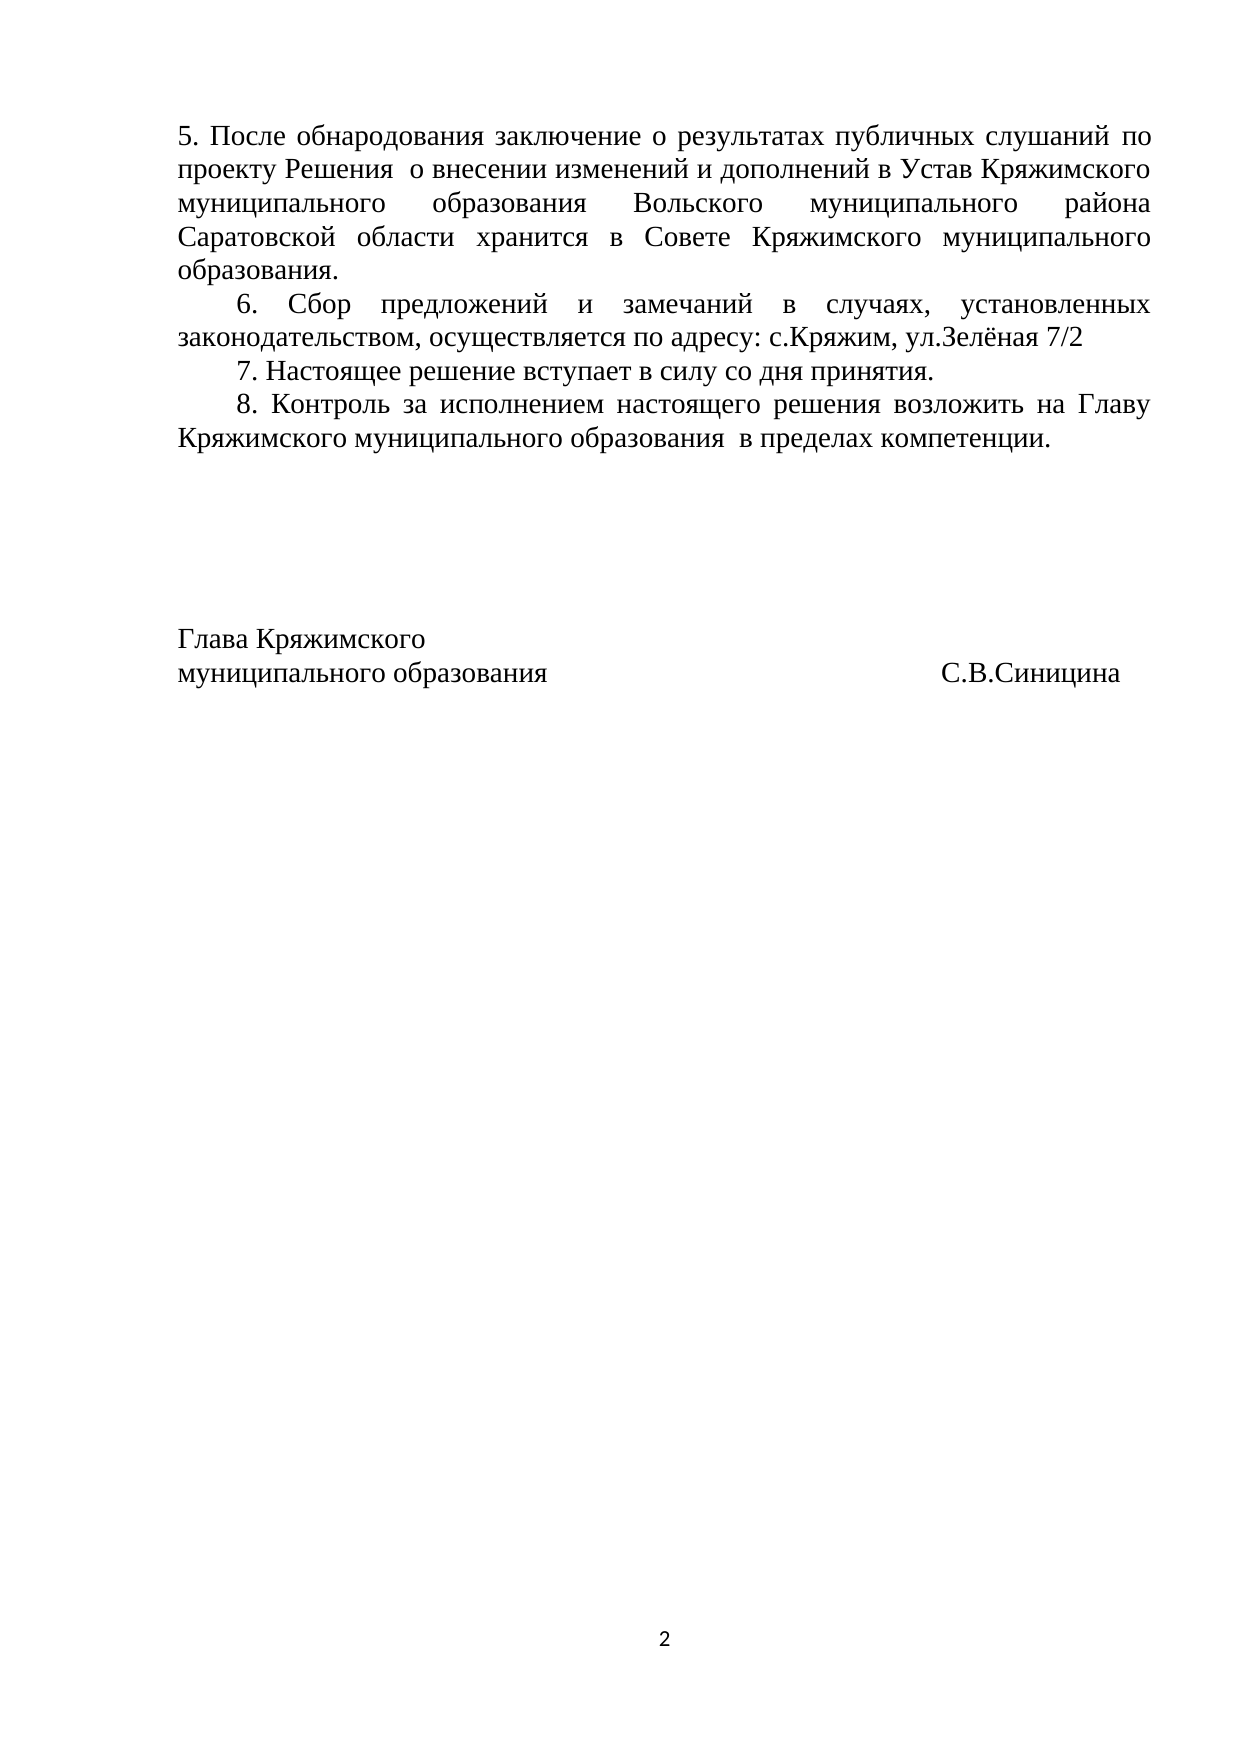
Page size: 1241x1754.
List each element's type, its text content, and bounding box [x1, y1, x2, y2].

title Глава Кряжимского [177, 621, 1152, 655]
title муниципального образования С.В.Синицина [177, 655, 1152, 688]
title 7. Настоящее решение вступает в силу со дня принятия. [177, 353, 1152, 386]
text 6. Сбор предложений и замечаний в случаях, установленных законодательством, осуществляется по адресу: с.Кряжим, ул.Зелёная 7/2 [177, 286, 1152, 353]
text 5. После обнародования заключение о результатах публичных слушаний по проекту Решения о внесении изменений и дополнений в Устав Кряжимского муниципального образования Вольского муниципального района Саратовской области хранится в Совете Кряжимского муниципального образования. [177, 118, 1152, 286]
title 8. Контроль за исполнением настоящего решения возложить на Главу Кряжимского муниципального образования в пределах компетенции. [177, 386, 1152, 453]
